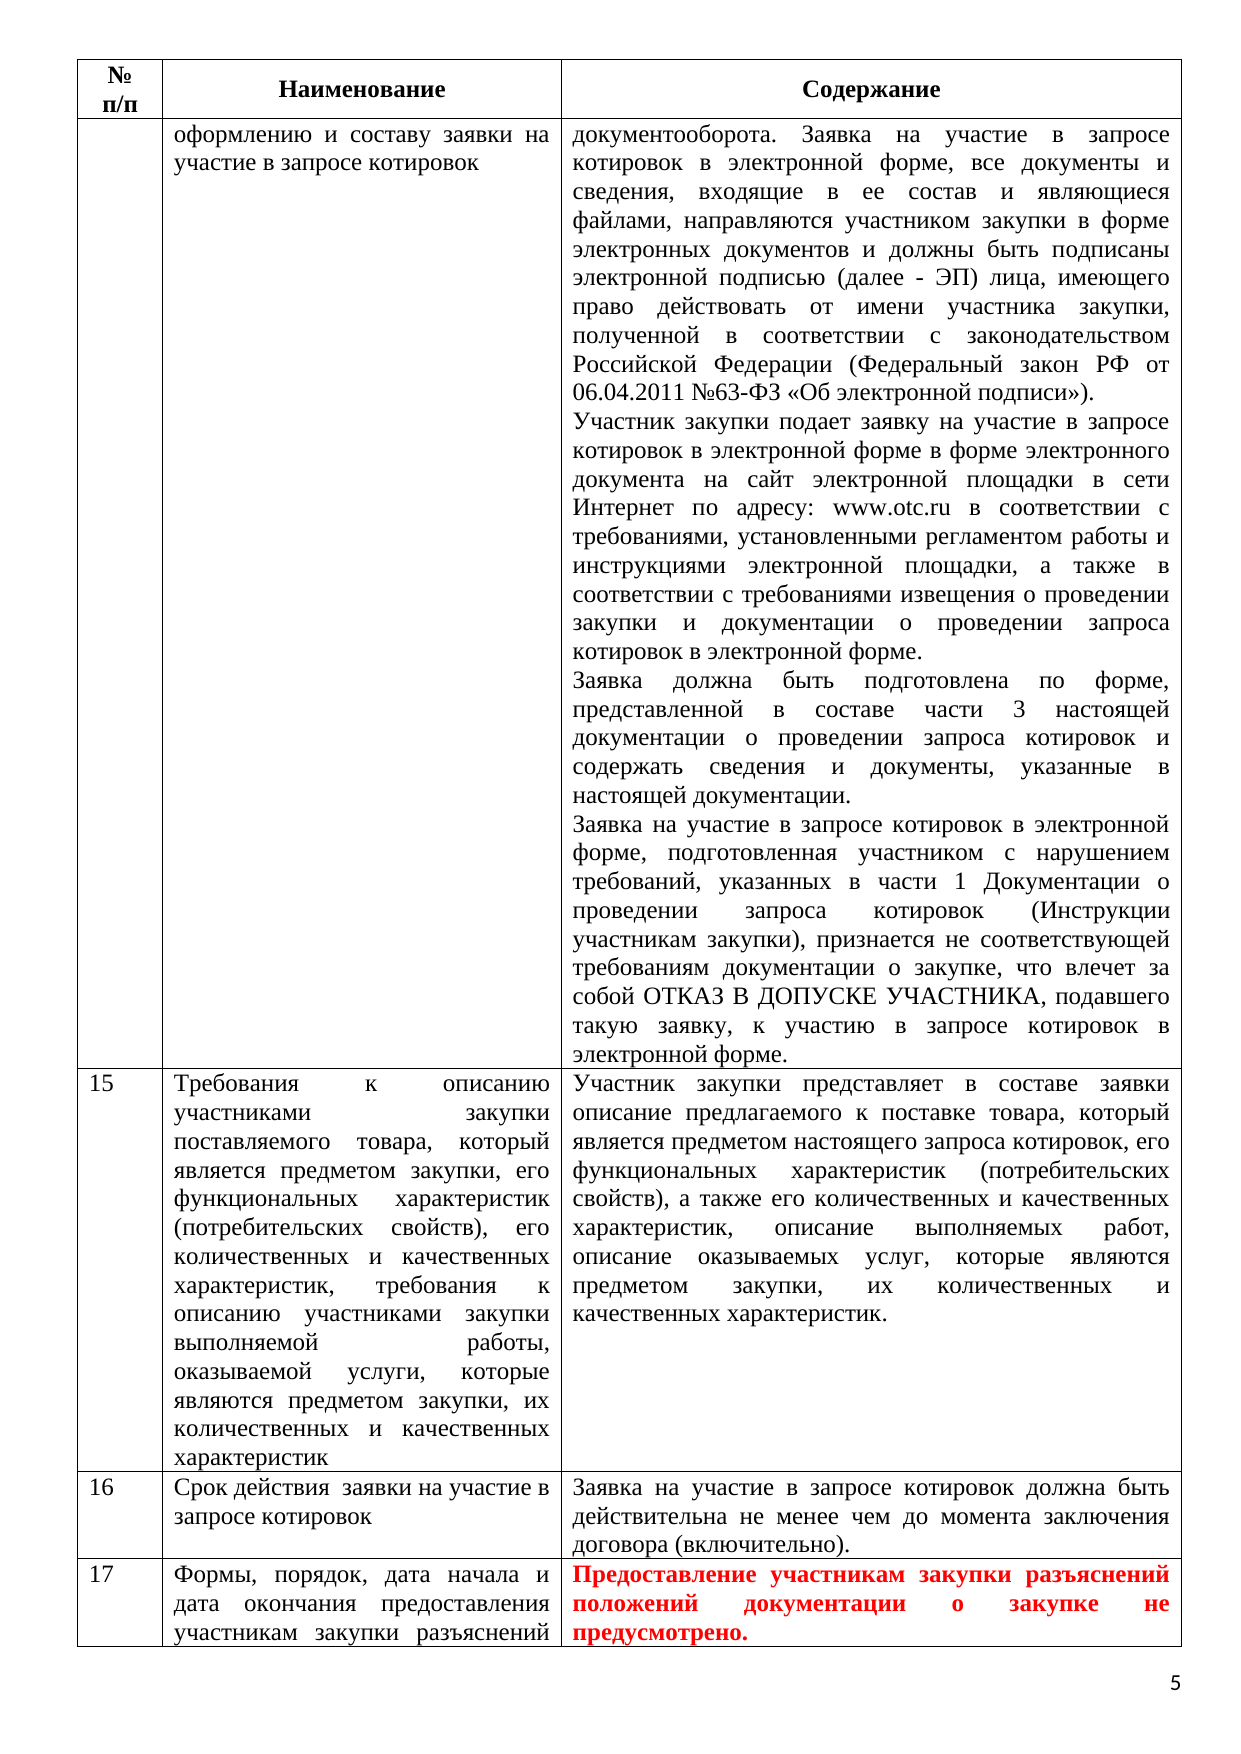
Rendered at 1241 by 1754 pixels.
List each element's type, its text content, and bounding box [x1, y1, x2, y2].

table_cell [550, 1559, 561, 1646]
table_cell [562, 1559, 1181, 1646]
table_cell Требования к содержанию, форме, оформлению и составу заявки на участие в запросе котировок [163, 119, 561, 1067]
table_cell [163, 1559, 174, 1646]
table_header Содержание [562, 60, 1181, 118]
table_cell [78, 119, 162, 1067]
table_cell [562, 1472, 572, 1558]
table_cell [78, 1559, 162, 1646]
table_cell Участник закупки представляет в составе заявки описание предлагаемого к поставке товара, который является предметом настоящего запроса котировок, его функциональных характеристик (потребительских свойств), а также его количественных и качественных характеристик, описание выполняемых работ, описание оказываемых услуг, которые являются предметом закупки, их количественных и качественных характеристик. [562, 1069, 1181, 1471]
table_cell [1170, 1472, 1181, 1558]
table_cell [78, 1472, 162, 1558]
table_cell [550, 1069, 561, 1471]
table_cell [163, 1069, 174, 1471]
table_header Наименование [163, 60, 561, 118]
table_cell [78, 1069, 162, 1471]
table_cell Срок действия заявки на участие в запросе котировок [163, 1472, 561, 1558]
